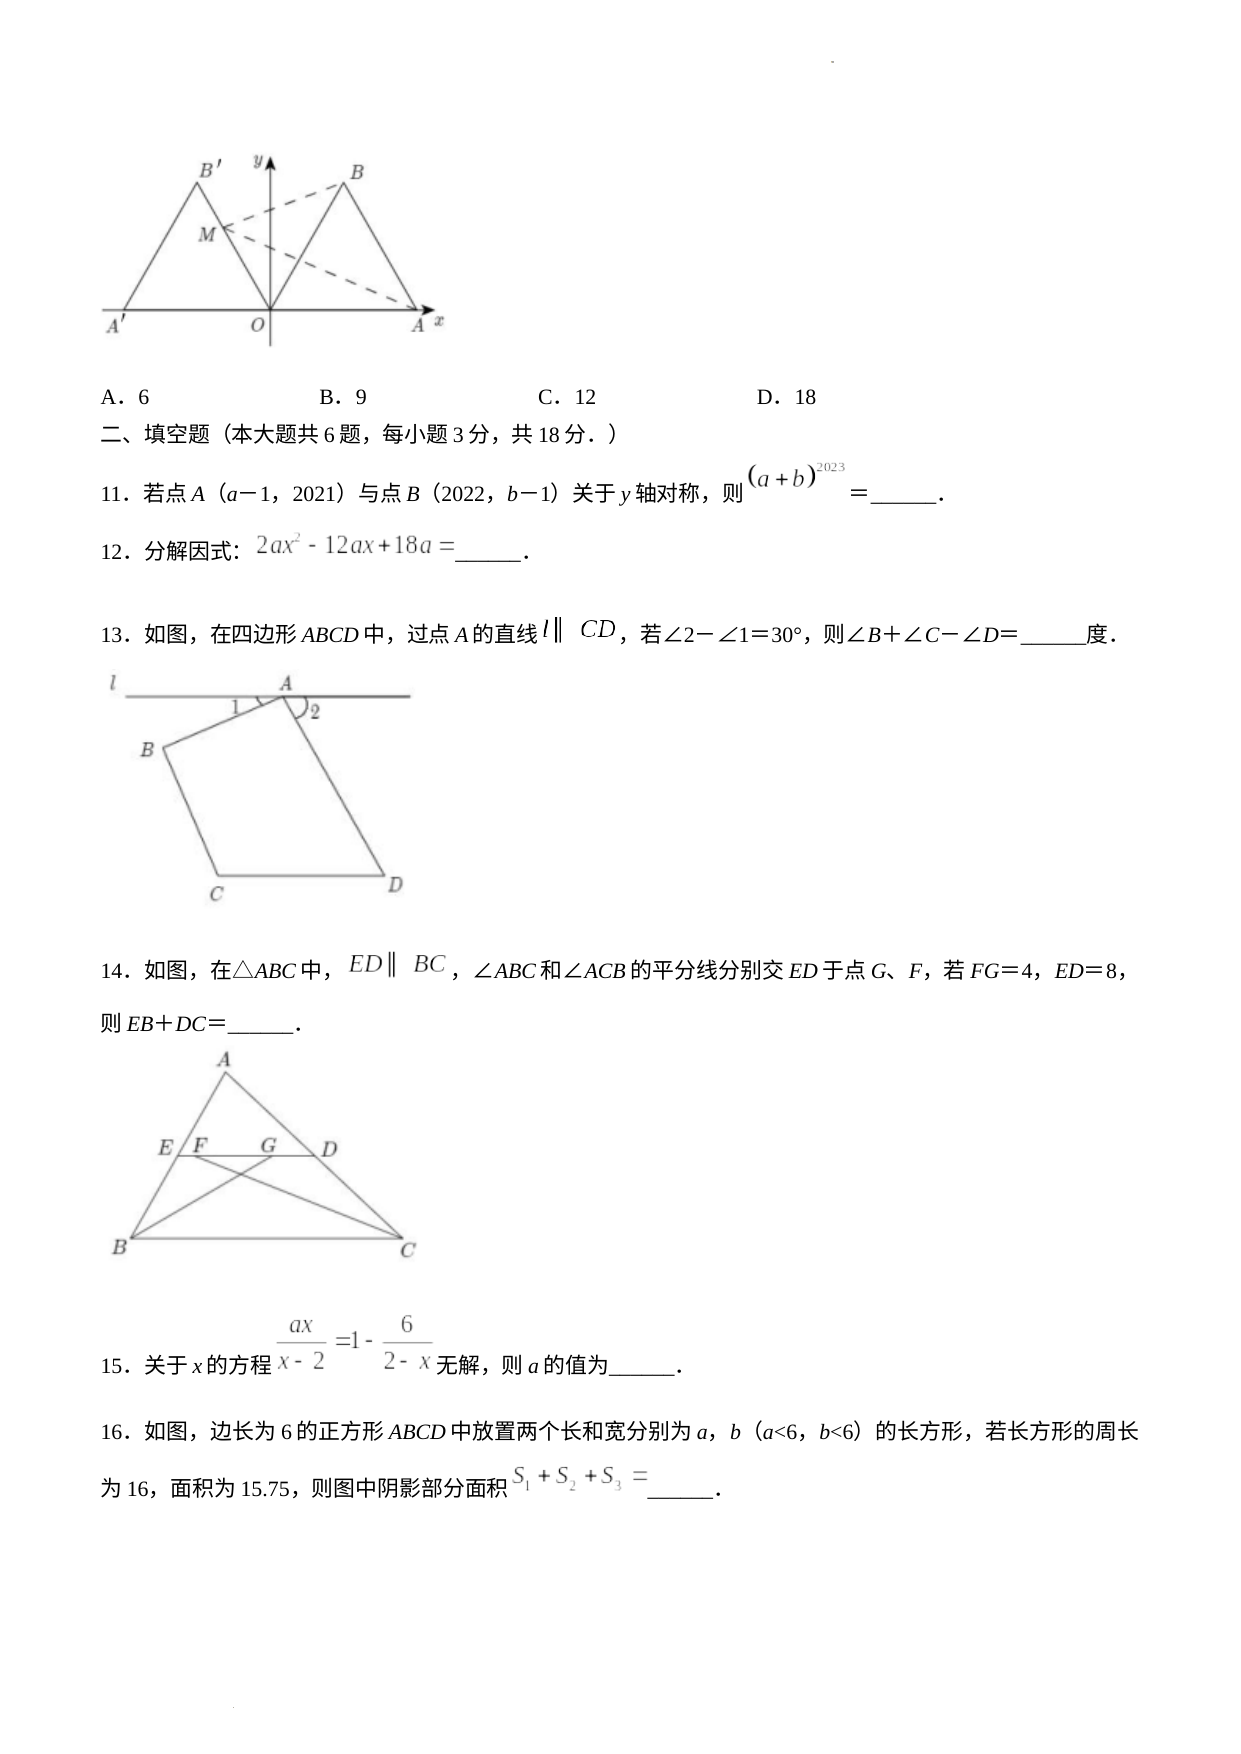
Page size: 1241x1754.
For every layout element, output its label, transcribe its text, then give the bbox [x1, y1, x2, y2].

text A．6 B．9 C．12 D．18 [100, 378, 1140, 411]
text 11．若点A（a－1，2021）与点B（2022，b－1）关于y轴对称，则＝______． [100, 456, 1140, 521]
picture [100, 1044, 418, 1280]
text 13．如图，在四边形ABCD中，过点A的直线，若∠2－∠1＝30°，则∠B＋∠C－∠D＝______度． [100, 598, 1140, 663]
picture [100, 145, 455, 358]
text 14．如图，在△ABC中，，∠ABC和∠ACB的平分线分别交ED于点G、F，若FG＝4，ED＝8，则EB＋DC＝______． [100, 934, 1140, 1038]
picture [100, 669, 430, 924]
text 12．分解因式：______． [100, 527, 1140, 592]
text 16．如图，边长为6的正方形ABCD中放置两个长和宽分别为a，b（a<6，b<6）的长方形，若长方形的周长为16，面积为15.75，则图中阴影部分面积______． [100, 1413, 1140, 1524]
text 二、填空题（本大题共6题，每小题3分，共18分．） [100, 417, 1140, 449]
text 15．关于x的方程无解，则a的值为______． [100, 1310, 1140, 1407]
